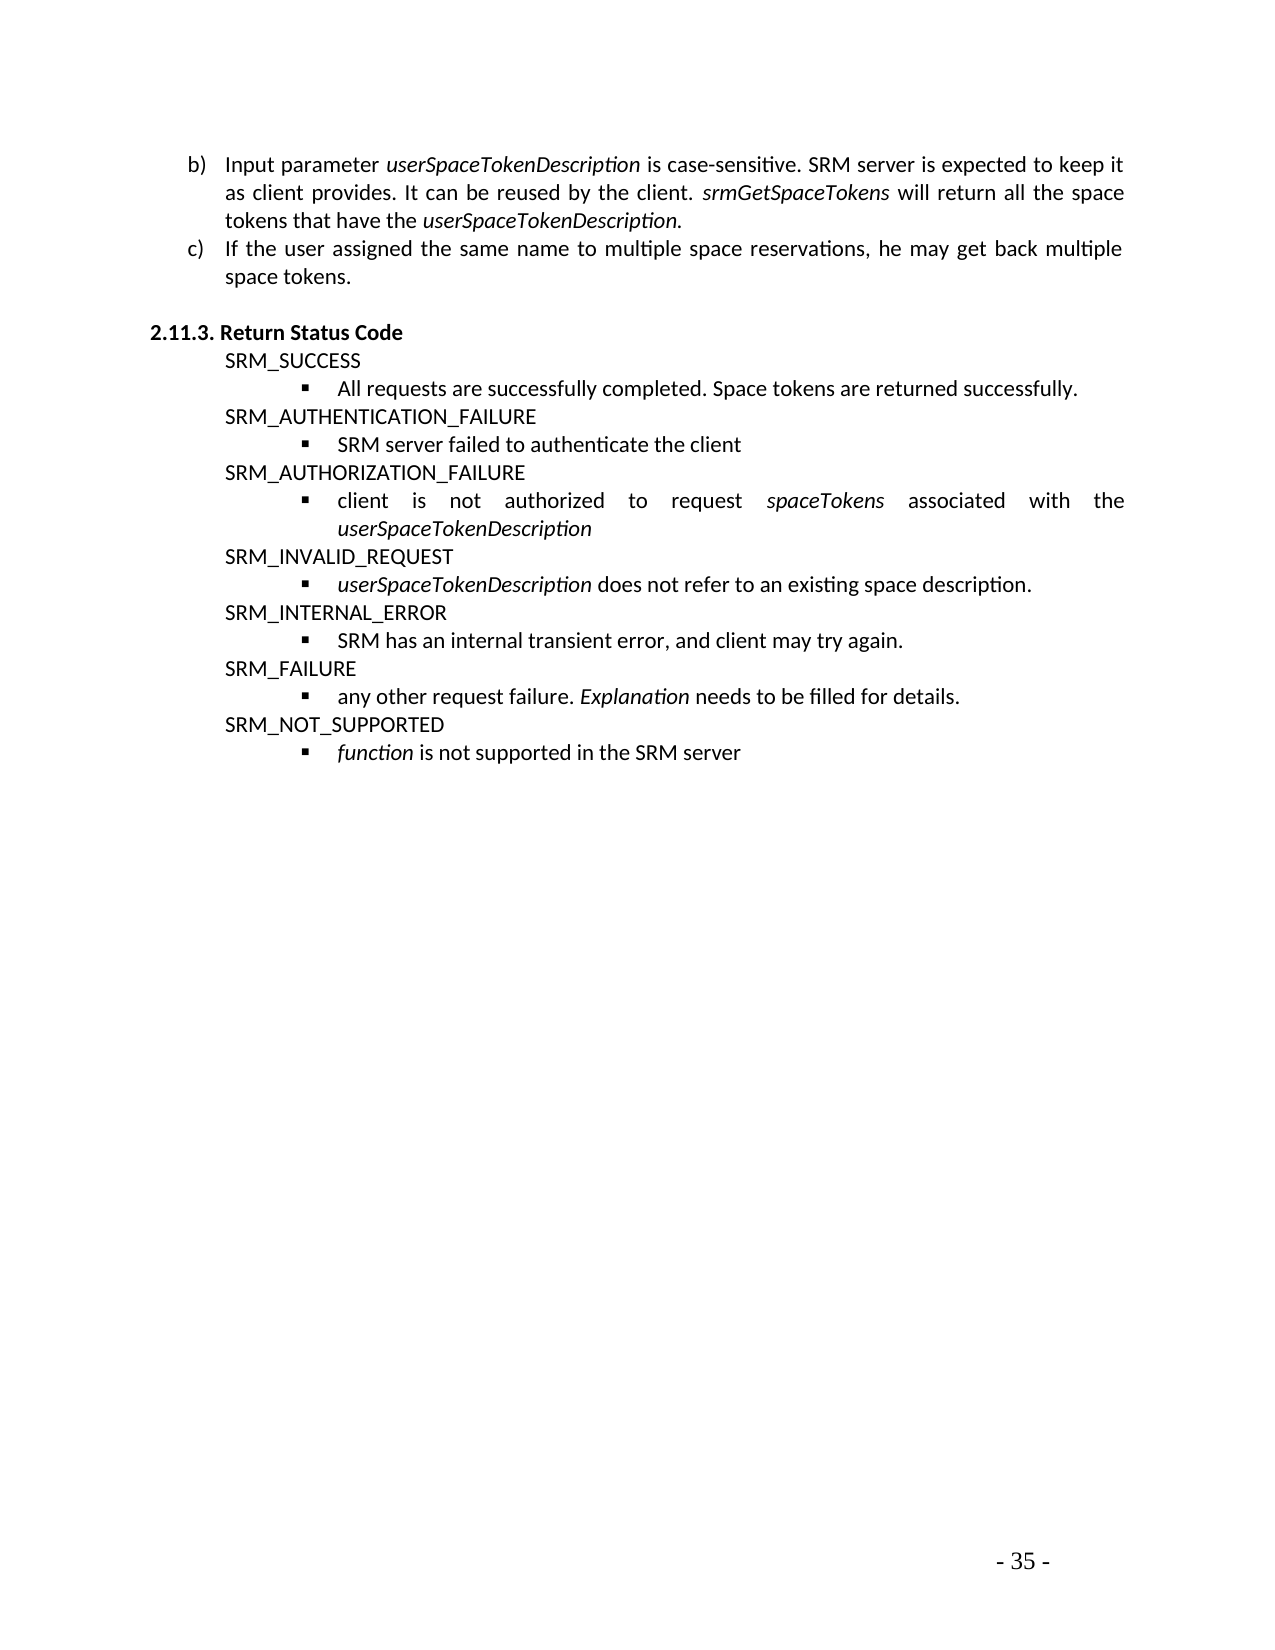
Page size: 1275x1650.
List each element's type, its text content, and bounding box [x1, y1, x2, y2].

list Return Status Code [150, 318, 1125, 346]
text SRM_FAILURE [225, 654, 1125, 682]
list Input parameter userSpaceTokenDescription is case-sensitive. SRM server is expected to keep it as client provides. It can be reused by the client. srmGetSpaceTokens will return all the space tokens that have the userSpaceTokenDescription. [187, 150, 1125, 234]
list SRM has an internal transient error, and client may try again. [300, 626, 1125, 654]
list any other request failure. Explanation needs to be filled for details. [300, 682, 1125, 710]
text SRM_AUTHORIZATION_FAILURE [225, 458, 1125, 486]
text SRM_INVALID_REQUEST [225, 542, 1125, 570]
text SRM_SUCCESS [225, 346, 1125, 374]
list client is not authorized to request spaceTokens associated with the userSpaceTokenDescription [300, 486, 1125, 542]
list If the user assigned the same name to multiple space reservations, he may get back multiple space tokens. [187, 234, 1125, 290]
text SRM_AUTHENTICATION_FAILURE [225, 402, 1125, 430]
list SRM server failed to authenticate the client [300, 430, 1125, 458]
list function is not supported in the SRM server [300, 738, 1125, 766]
list userSpaceTokenDescription does not refer to an existing space description. [300, 570, 1125, 598]
text SRM_INTERNAL_ERROR [225, 598, 1125, 626]
text SRM_NOT_SUPPORTED [187, 710, 1125, 738]
list All requests are successfully completed. Space tokens are returned successfully. [300, 374, 1125, 402]
